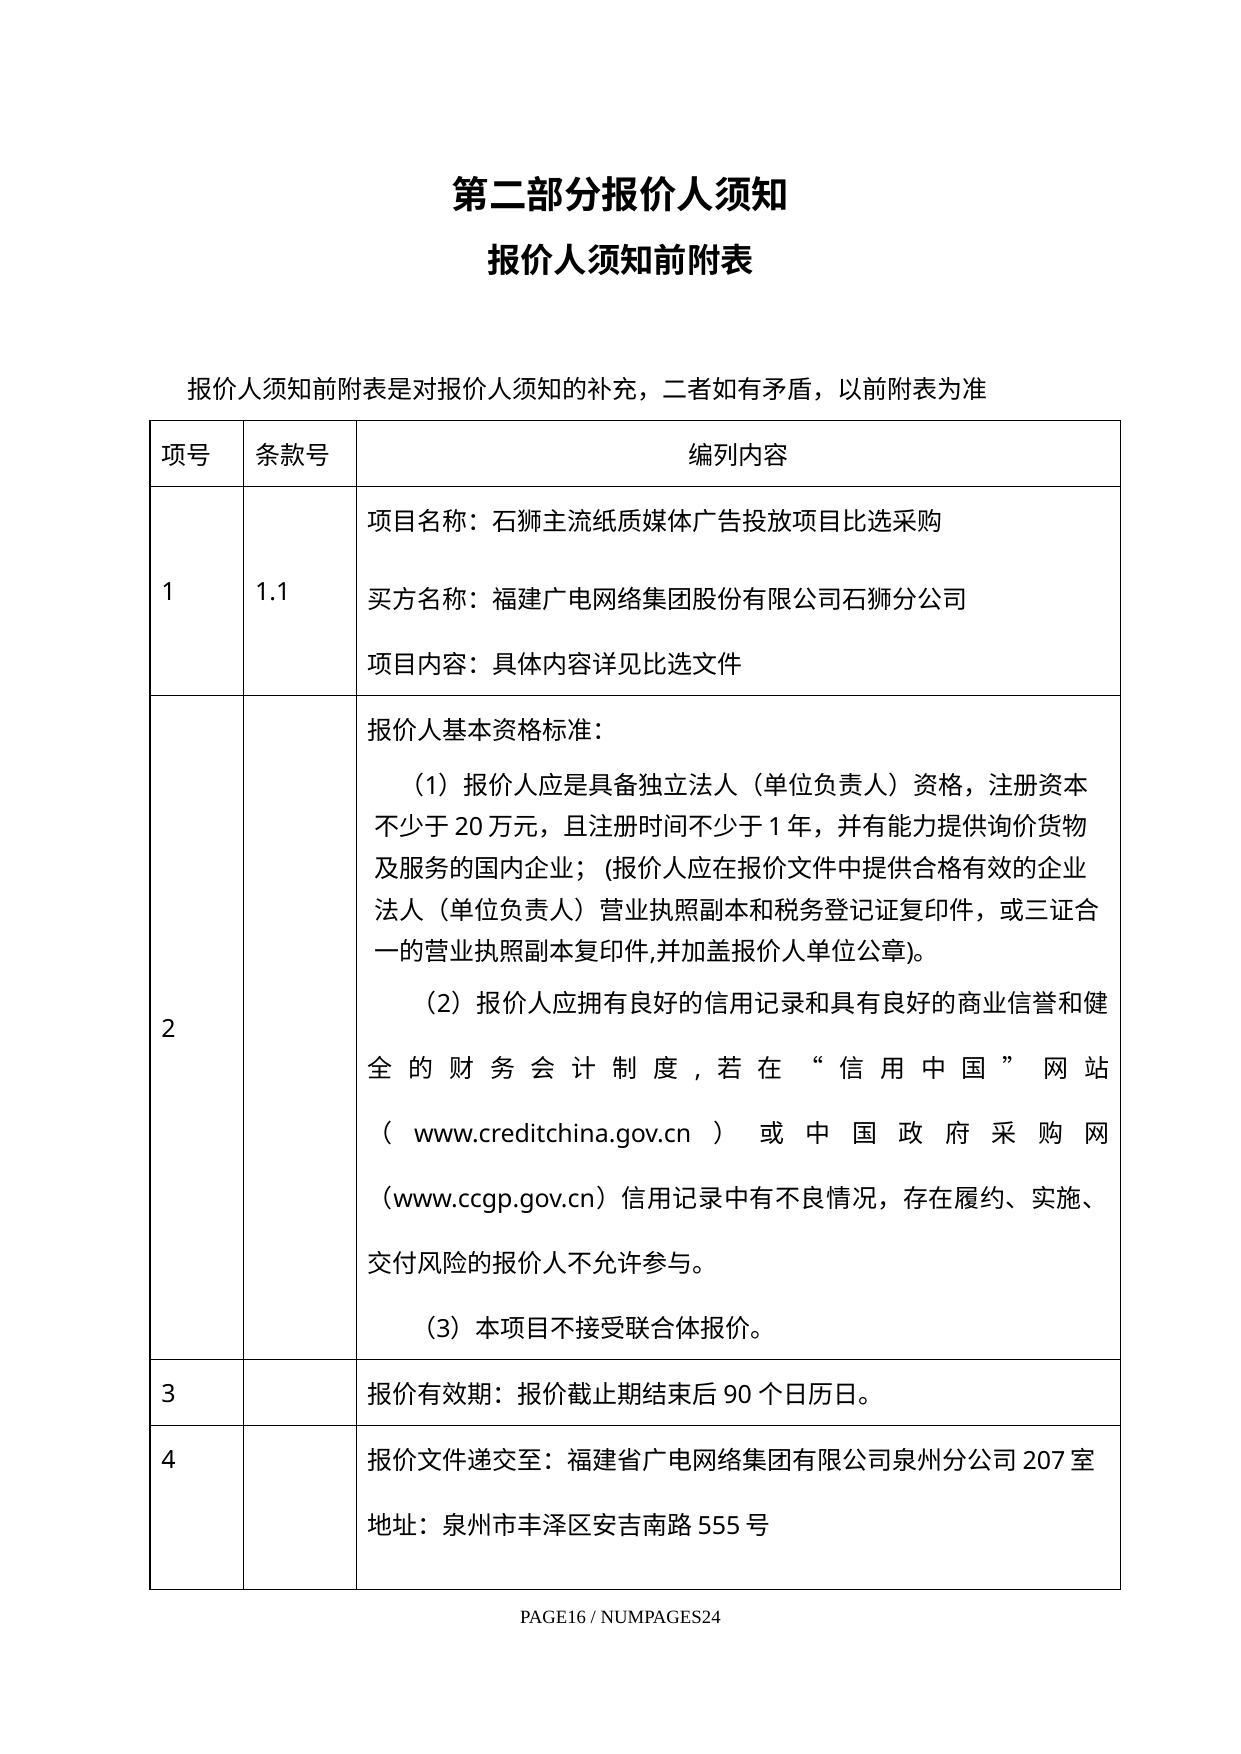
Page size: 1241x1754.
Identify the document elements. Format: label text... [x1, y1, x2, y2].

table_cell 1.1 [244, 487, 356, 695]
text 第二部分报价人须知 [187, 160, 1053, 225]
table_cell 3 [151, 1360, 243, 1425]
table_cell 项目名称：石狮主流纸质媒体广告投放项目比选采购 买方名称：福建广电网络集团股份有限公司石狮分公司 项目内容：具体内容详见比选文件 [357, 487, 1120, 695]
table_cell 报价人基本资格标准： 报价人应是具备独立法人（单位负责人）资格，注册资本不少于20万元，且注册时间不少于1年，并有能力提供询价货物及服务的国内企业； (报价人应在报价文件中提供合格有效的企业法人（单位负责人）营业执照副本和税务登记证复印件，或三证合一的营业执照副本复印件,并加盖报价人单位公章)。 （2）报价人应拥有良好的信用记录和具有良好的商业信誉和健全的财务会计制度,若在“信用中国”网站（www.creditchina.gov.cn）或中国政府采购网（www.ccgp.gov.cn）信用记录中有不良情况，存在履约、实施、交付风险的报价人不允许参与。 （3）本项目不接受联合体报价。 [357, 696, 1120, 1359]
table_cell [244, 1360, 356, 1425]
text 报价人须知前附表是对报价人须知的补充，二者如有矛盾，以前附表为准 [187, 355, 1053, 420]
table_cell 报价有效期：报价截止期结束后 90 个日历日。 [357, 1360, 1120, 1425]
table_header 编列内容 [357, 421, 1120, 486]
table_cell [357, 1426, 1120, 1589]
table_cell 2 [151, 696, 243, 1359]
table_header 条款号 [244, 421, 356, 486]
table_cell 4 [151, 1426, 243, 1589]
table_header 项号 [151, 421, 243, 486]
table_cell [244, 696, 356, 1359]
text 报价人须知前附表 [187, 225, 1053, 290]
table_cell 1 [151, 487, 243, 695]
table_cell [244, 1426, 356, 1589]
